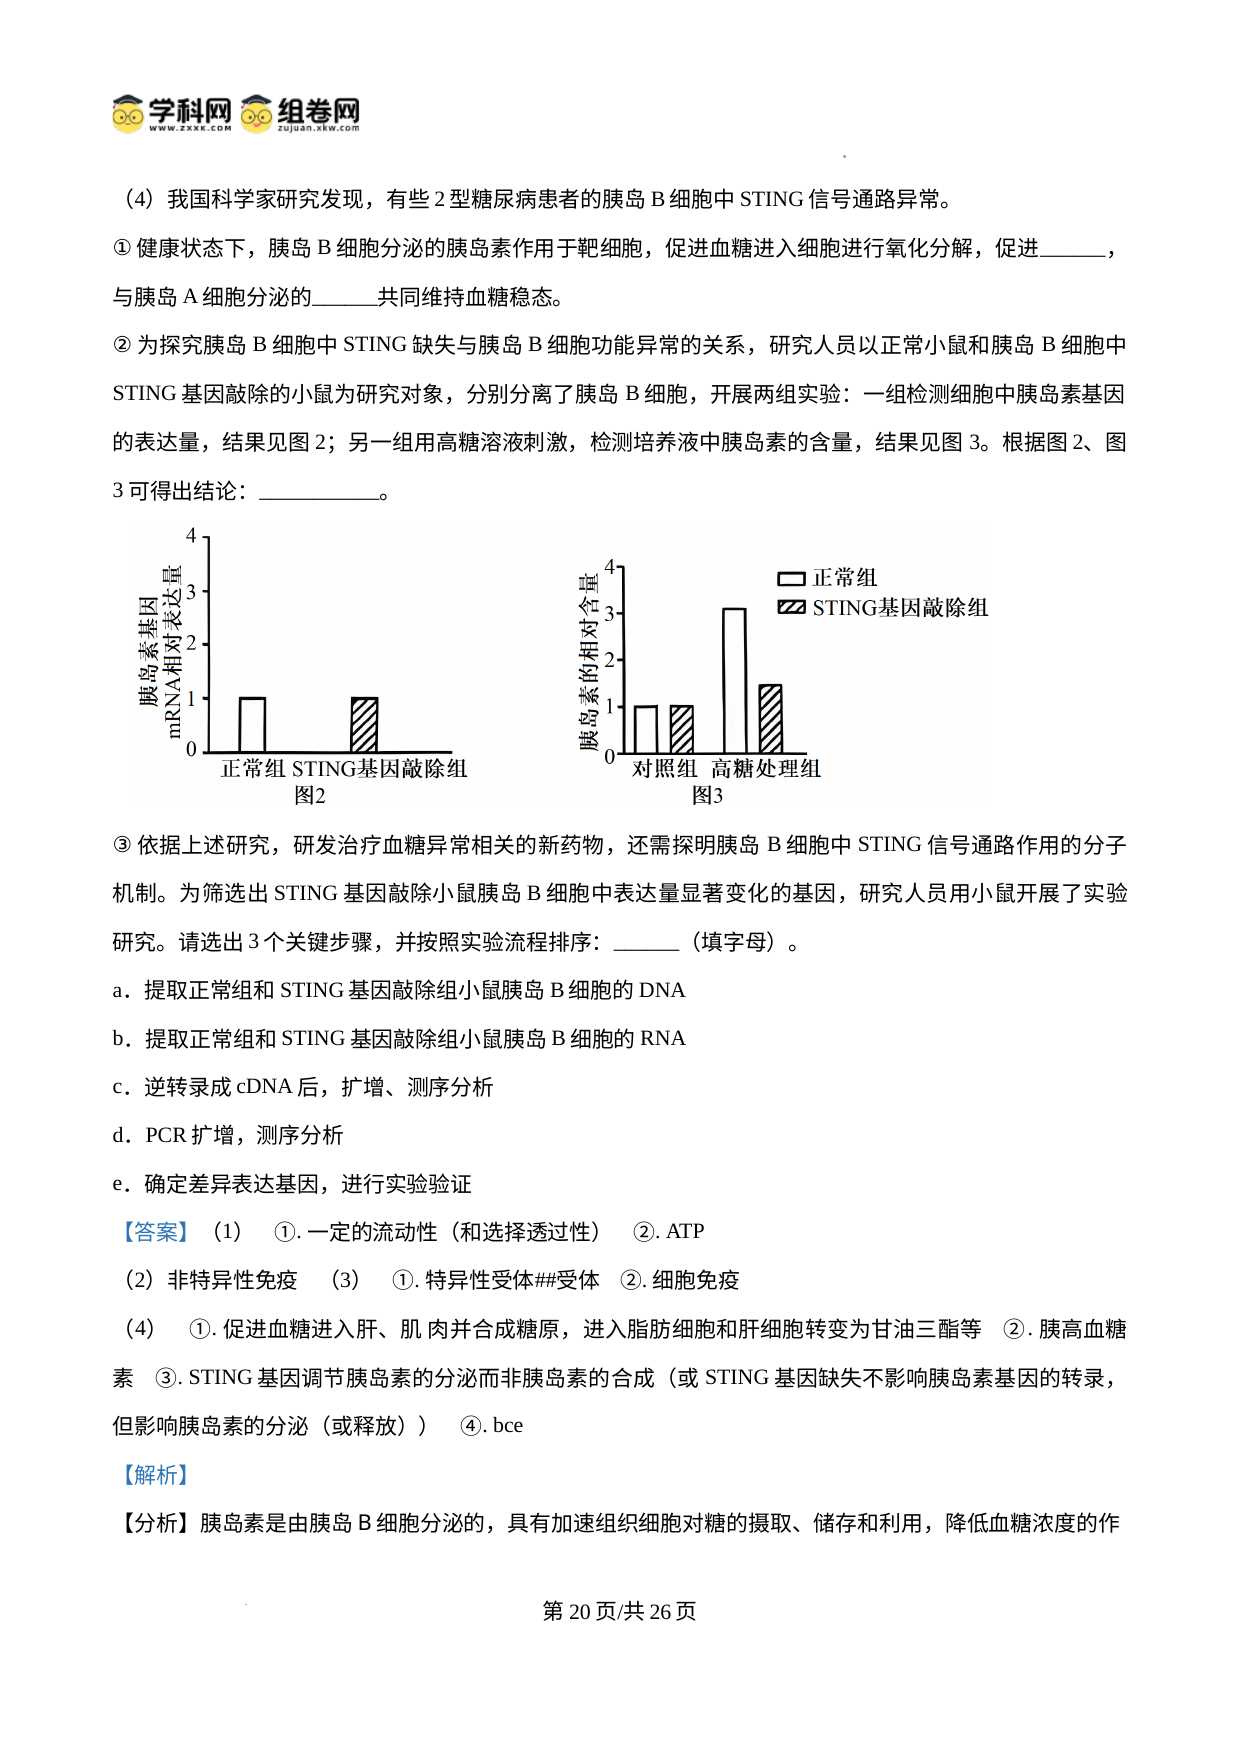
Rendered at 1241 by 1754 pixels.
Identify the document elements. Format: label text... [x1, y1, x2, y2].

text e．确定差异表达基因，进行实验验证 [112, 1166, 1128, 1199]
text （2）非特异性免疫 （3） ①. 特异性受体##受体 ②. 细胞免疫 [112, 1263, 1128, 1296]
picture [240, 90, 360, 138]
text （4） ①. 促进血糖进入肝、肌 肉并合成糖原，进入脂肪细胞和肝细胞转变为甘油三酯等 ②. 胰高血糖素 ③. STING基因调节胰岛素的分泌而非胰岛素的合成（或 STING基因缺失不影响胰岛素基因的转录，但影响胰岛素的分泌（或释放）） ④. bce [112, 1311, 1128, 1441]
text d．PCR扩增，测序分析 [112, 1118, 1128, 1151]
picture [112, 90, 231, 138]
text 【解析】 [112, 1457, 1128, 1490]
text a．提取正常组和STING基因敲除组小鼠胰岛B细胞的DNA [112, 973, 1128, 1006]
text ③依据上述研究，研发治疗血糖异常相关的新药物，还需探明胰岛B细胞中STING信号通路作用的分子机制。为筛选出STING基因敲除小鼠胰岛B细胞中表达量显著变化的基因，研究人员用小鼠开展了实验研究。请选出3个关键步骤，并按照实验流程排序：______（填字母）。 [112, 827, 1128, 957]
picture [131, 522, 991, 807]
text 【答案】（1） ①. 一定的流动性（和选择透过性） ②. ATP [112, 1215, 1128, 1247]
text b．提取正常组和STING基因敲除组小鼠胰岛B细胞的RNA [112, 1021, 1128, 1054]
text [112, 1506, 1128, 1538]
text c．逆转录成cDNA后，扩增、测序分析 [112, 1070, 1128, 1102]
text ①健康状态下，胰岛B细胞分泌的胰岛素作用于靶细胞，促进血糖进入细胞进行氧化分解，促进______，与胰岛A细胞分泌的______共同维持血糖稳态。 [112, 230, 1128, 312]
text （4）我国科学家研究发现，有些2型糖尿病患者的胰岛B细胞中STING信号通路异常。 [112, 182, 1128, 214]
text ②为探究胰岛B细胞中STING缺失与胰岛B细胞功能异常的关系，研究人员以正常小鼠和胰岛B细胞中STING基因敲除的小鼠为研究对象，分别分离了胰岛B细胞，开展两组实验：一组检测细胞中胰岛素基因的表达量，结果见图2；另一组用高糖溶液刺激，检测培养液中胰岛素的含量，结果见图3。根据图2、图3可得出结论：___________。 [112, 327, 1128, 506]
